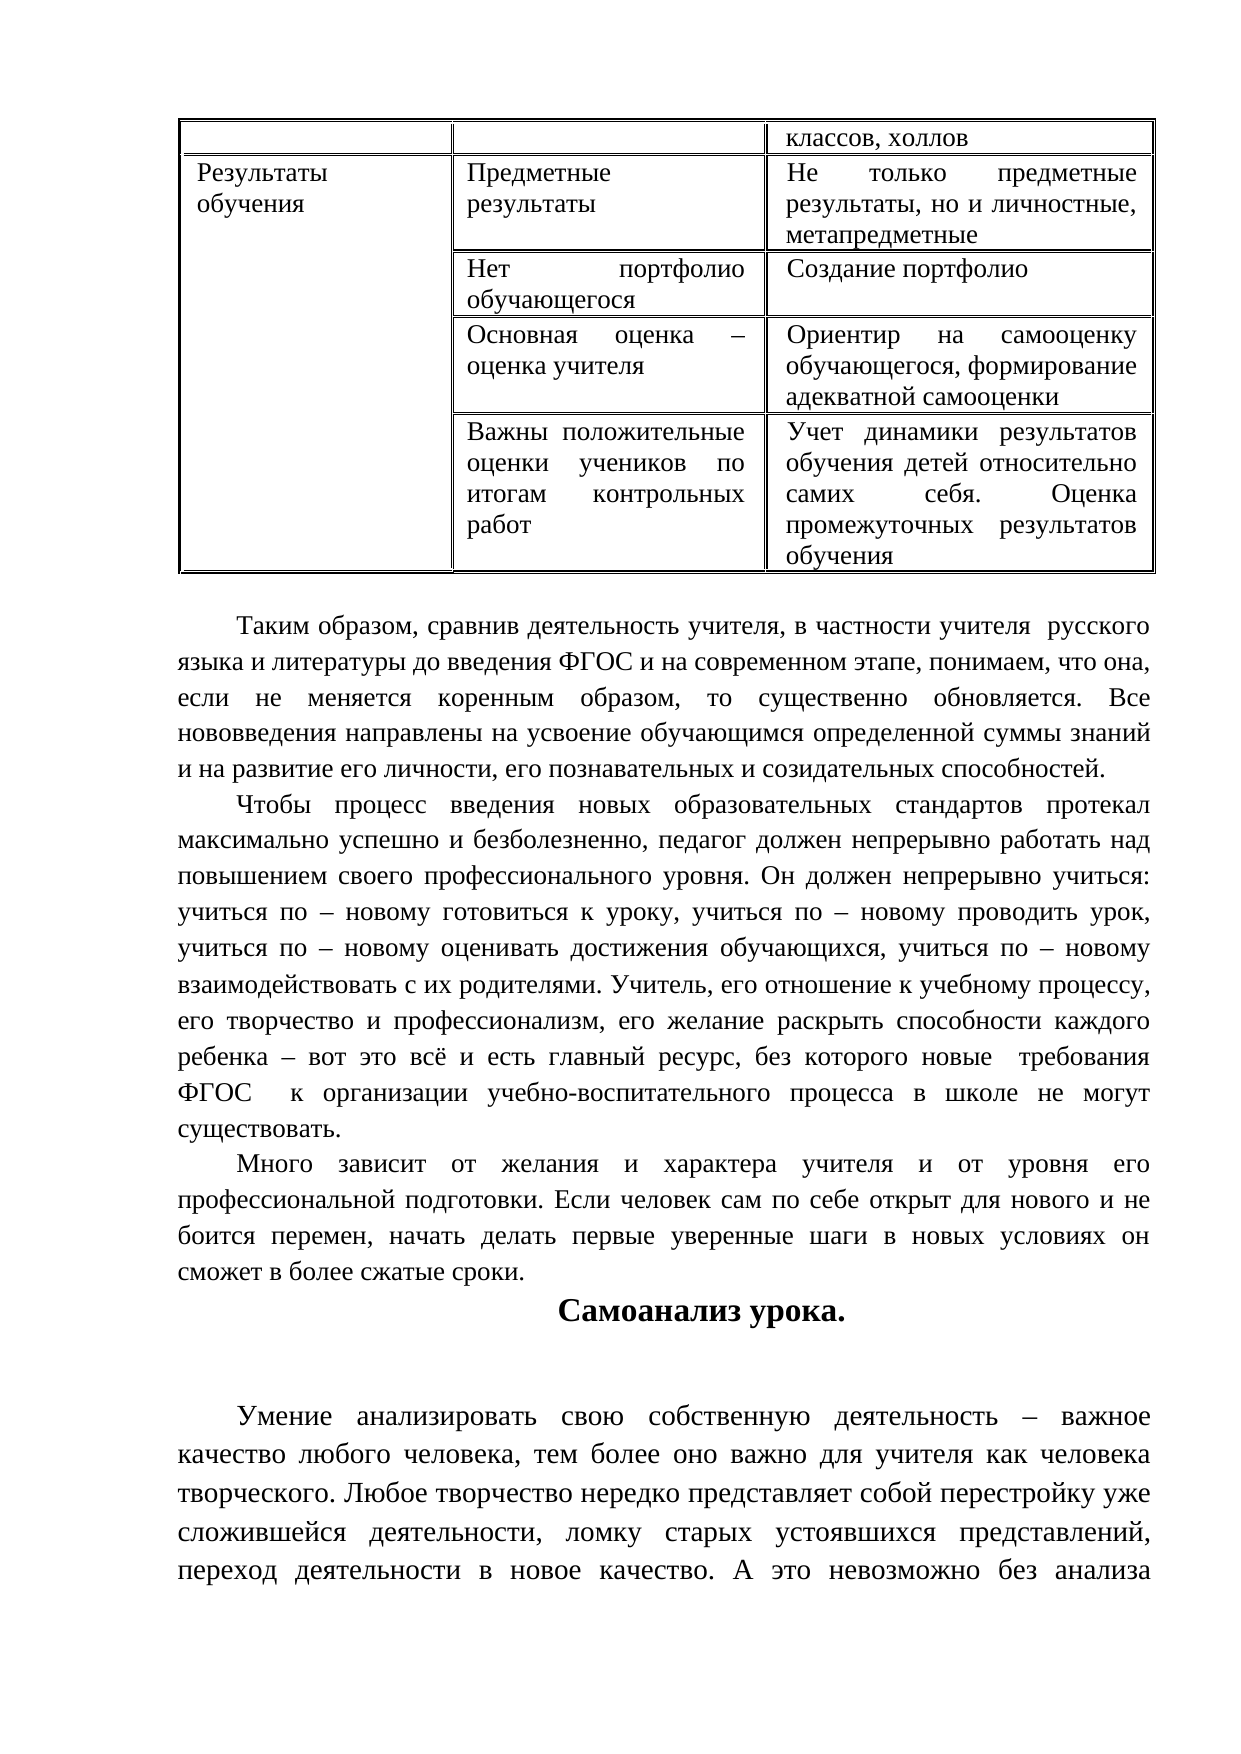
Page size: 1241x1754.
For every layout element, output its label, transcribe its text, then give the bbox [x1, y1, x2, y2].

text Чтобы процесс введения новых образовательных стандартов протекал максимально успешно и безболезненно, педагог должен непрерывно работать над повышением своего профессионального уровня. Он должен непрерывно учиться: учиться по – новому готовиться к уроку, учиться по – новому проводить урок, учиться по – новому оценивать достижения обучающихся, учиться по – новому взаимодействовать с их родителями. Учитель, его отношение к учебному процессу, его творчество и профессионализм, его желание раскрыть способности каждого ребенка – вот это всё и есть главный ресурс, без которого новые требования ФГОС к организации учебно-воспитательного процесса в школе не могут существовать. [177, 788, 1152, 1143]
table_cell Учет динамики результатов обучения детей относительно самих себя. Оценка промежуточных результатов обучения [766, 411, 1153, 570]
table_cell Создание портфолио [768, 249, 1153, 315]
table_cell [181, 122, 453, 152]
table_cell Основная оценка – оценка учителя [454, 318, 764, 411]
table_cell Нет портфолио обучающегося [454, 253, 764, 315]
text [177, 1398, 1152, 1586]
text Таким образом, сравнив деятельность учителя, в частности учителя русского языка и литературы до введения ФГОС и на современном этапе, понимаем, что она, если не меняется коренным образом, то существенно обновляется. Все нововведения направлены на усвоение обучающимся определенной суммы знаний и на развитие его личности, его познавательных и созидательных способностей. [177, 609, 1152, 783]
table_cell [766, 122, 1152, 152]
table_cell Не только предметные результаты, но и личностные, метапредметные [768, 153, 1153, 249]
table_cell Ориентир на самооценку обучающегося, формирование адекватной самооценки [766, 315, 1154, 411]
table_cell Важны положительные оценки учеников по итогам контрольных работ [453, 411, 766, 570]
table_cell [453, 120, 766, 152]
text Самоанализ урока. [177, 1290, 1152, 1329]
text Много зависит от желания и характера учителя и от уровня его профессиональной подготовки. Если человек сам по себе открыт для нового и не боится перемен, начать делать первые уверенные шаги в новых условиях он сможет в более сжатые сроки. [177, 1147, 1152, 1286]
table_cell Предметные результаты [454, 156, 764, 249]
table_cell Результаты обучения [181, 153, 453, 570]
